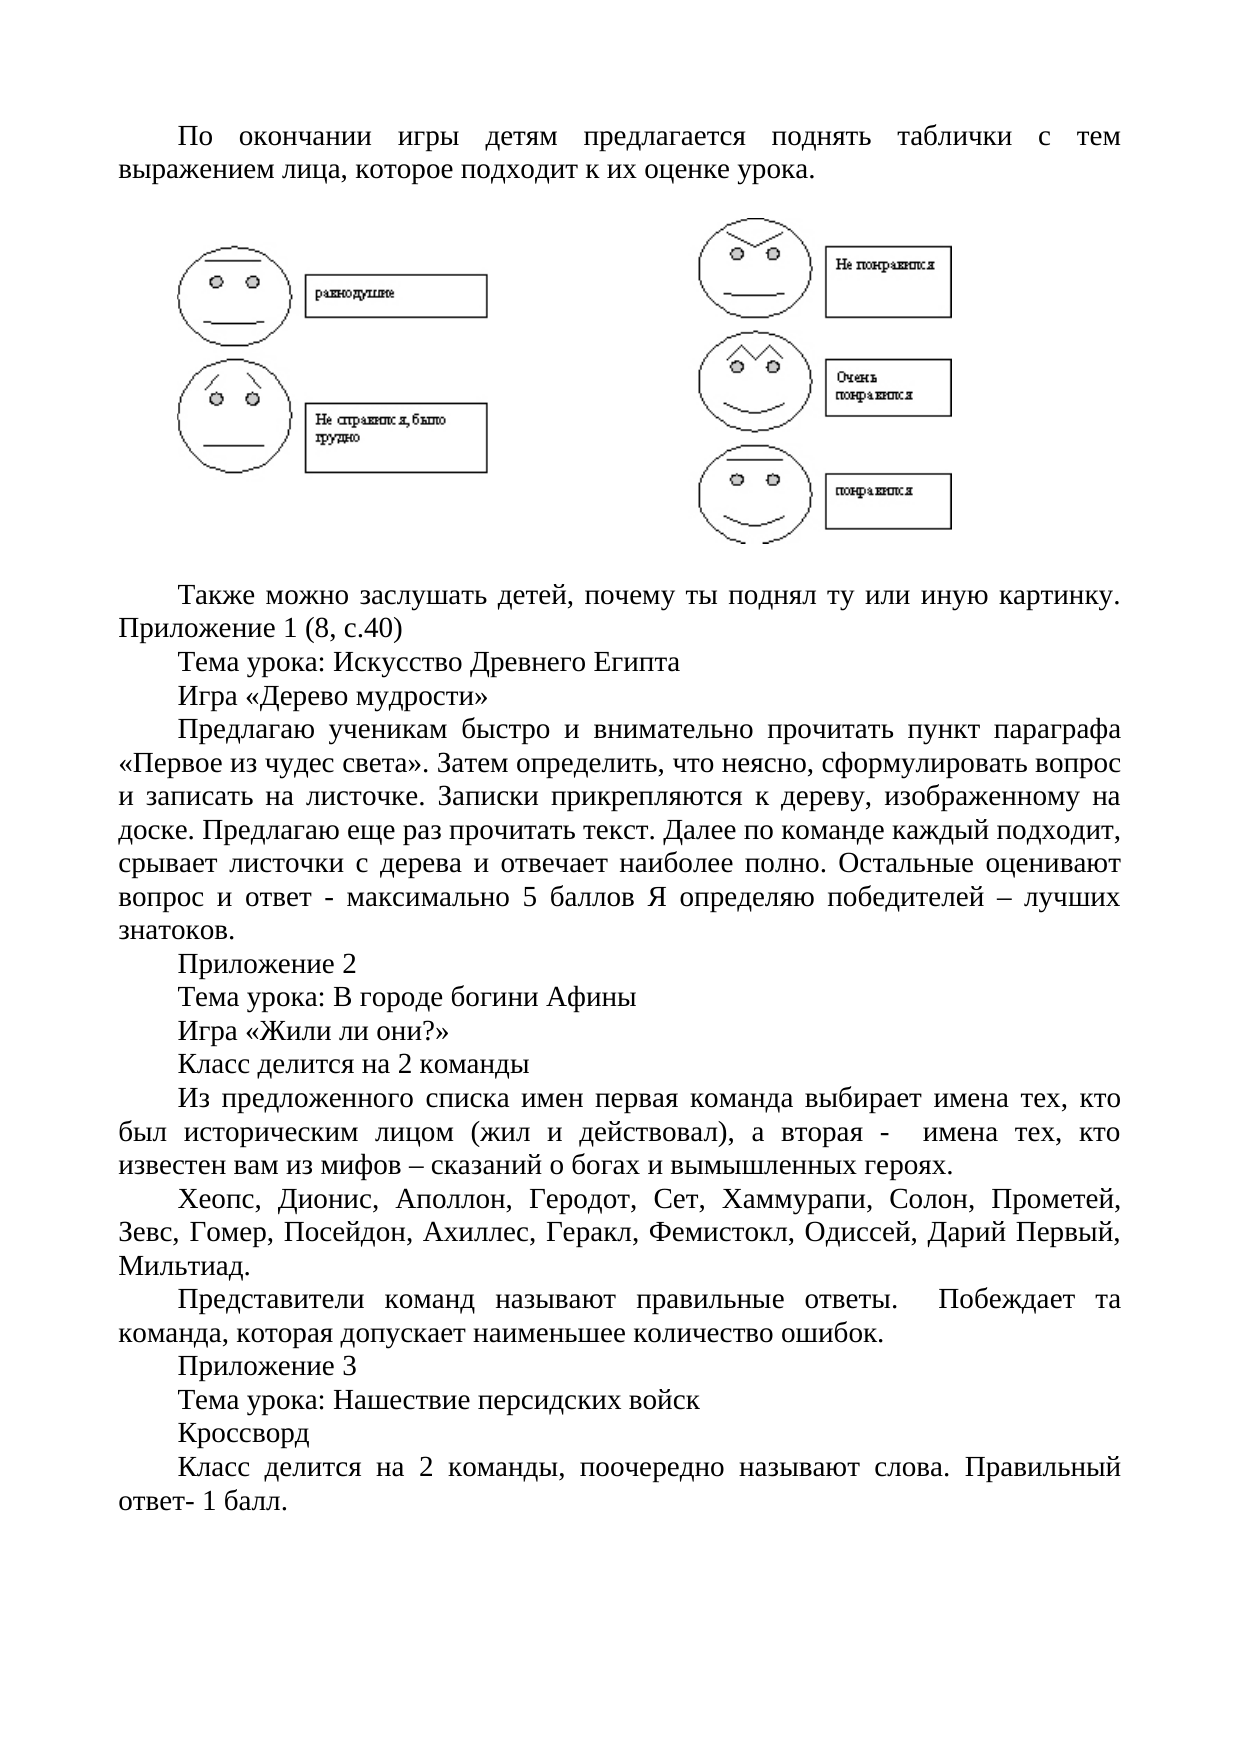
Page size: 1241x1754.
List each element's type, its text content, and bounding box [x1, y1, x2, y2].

text Класс делится на 2 команды [118, 1047, 1122, 1080]
text Представители команд называют правильные ответы. Побеждает та команда, которая допускает наименьшее количество ошибок. [118, 1281, 1122, 1348]
text Тема урока: В городе богини Афины [118, 979, 1122, 1013]
text Тема урока: Искусство Древнего Египта [118, 644, 1122, 678]
text Кроссворд [118, 1416, 1122, 1449]
text Хеопс, Дионис, Аполлон, Геродот, Сет, Хаммурапи, Солон, Прометей, Зевс, Гомер, Посейдон, Ахиллес, Геракл, Фемистокл, Одиссей, Дарий Первый, Мильтиад. [118, 1181, 1122, 1281]
text Класс делится на 2 команды, поочередно называют слова. Правильный ответ- 1 балл. [118, 1449, 1122, 1516]
text Приложение 3 [118, 1348, 1122, 1382]
picture [177, 218, 952, 544]
text Из предложенного списка имен первая команда выбирает имена тех, кто был историческим лицом (жил и действовал), а вторая - имена тех, кто известен вам из мифов – сказаний о богах и вымышленных героях. [118, 1080, 1122, 1181]
text Тема урока: Нашествие персидских войск [118, 1382, 1122, 1416]
text Приложение 2 [118, 946, 1122, 979]
text Также можно заслушать детей, почему ты поднял ту или иную картинку. Приложение 1 (8, с.40) [118, 577, 1122, 644]
text Предлагаю ученикам быстро и внимательно прочитать пункт параграфа «Первое из чудес света». Затем определить, что неясно, сформулировать вопрос и записать на листочке. Записки прикрепляются к дереву, изображенному на доске. Предлагаю еще раз прочитать текст. Далее по команде каждый подходит, срывает листочки с дерева и отвечает наиболее полно. Остальные оценивают вопрос и ответ - максимально 5 баллов Я определяю победителей – лучших знатоков. [118, 711, 1122, 946]
text Игра «Дерево мудрости» [118, 678, 1122, 711]
text Игра «Жили ли они?» [118, 1013, 1122, 1047]
text По окончании игры детям предлагается поднять таблички с тем выражением лица, которое подходит к их оценке урока. [118, 118, 1122, 185]
